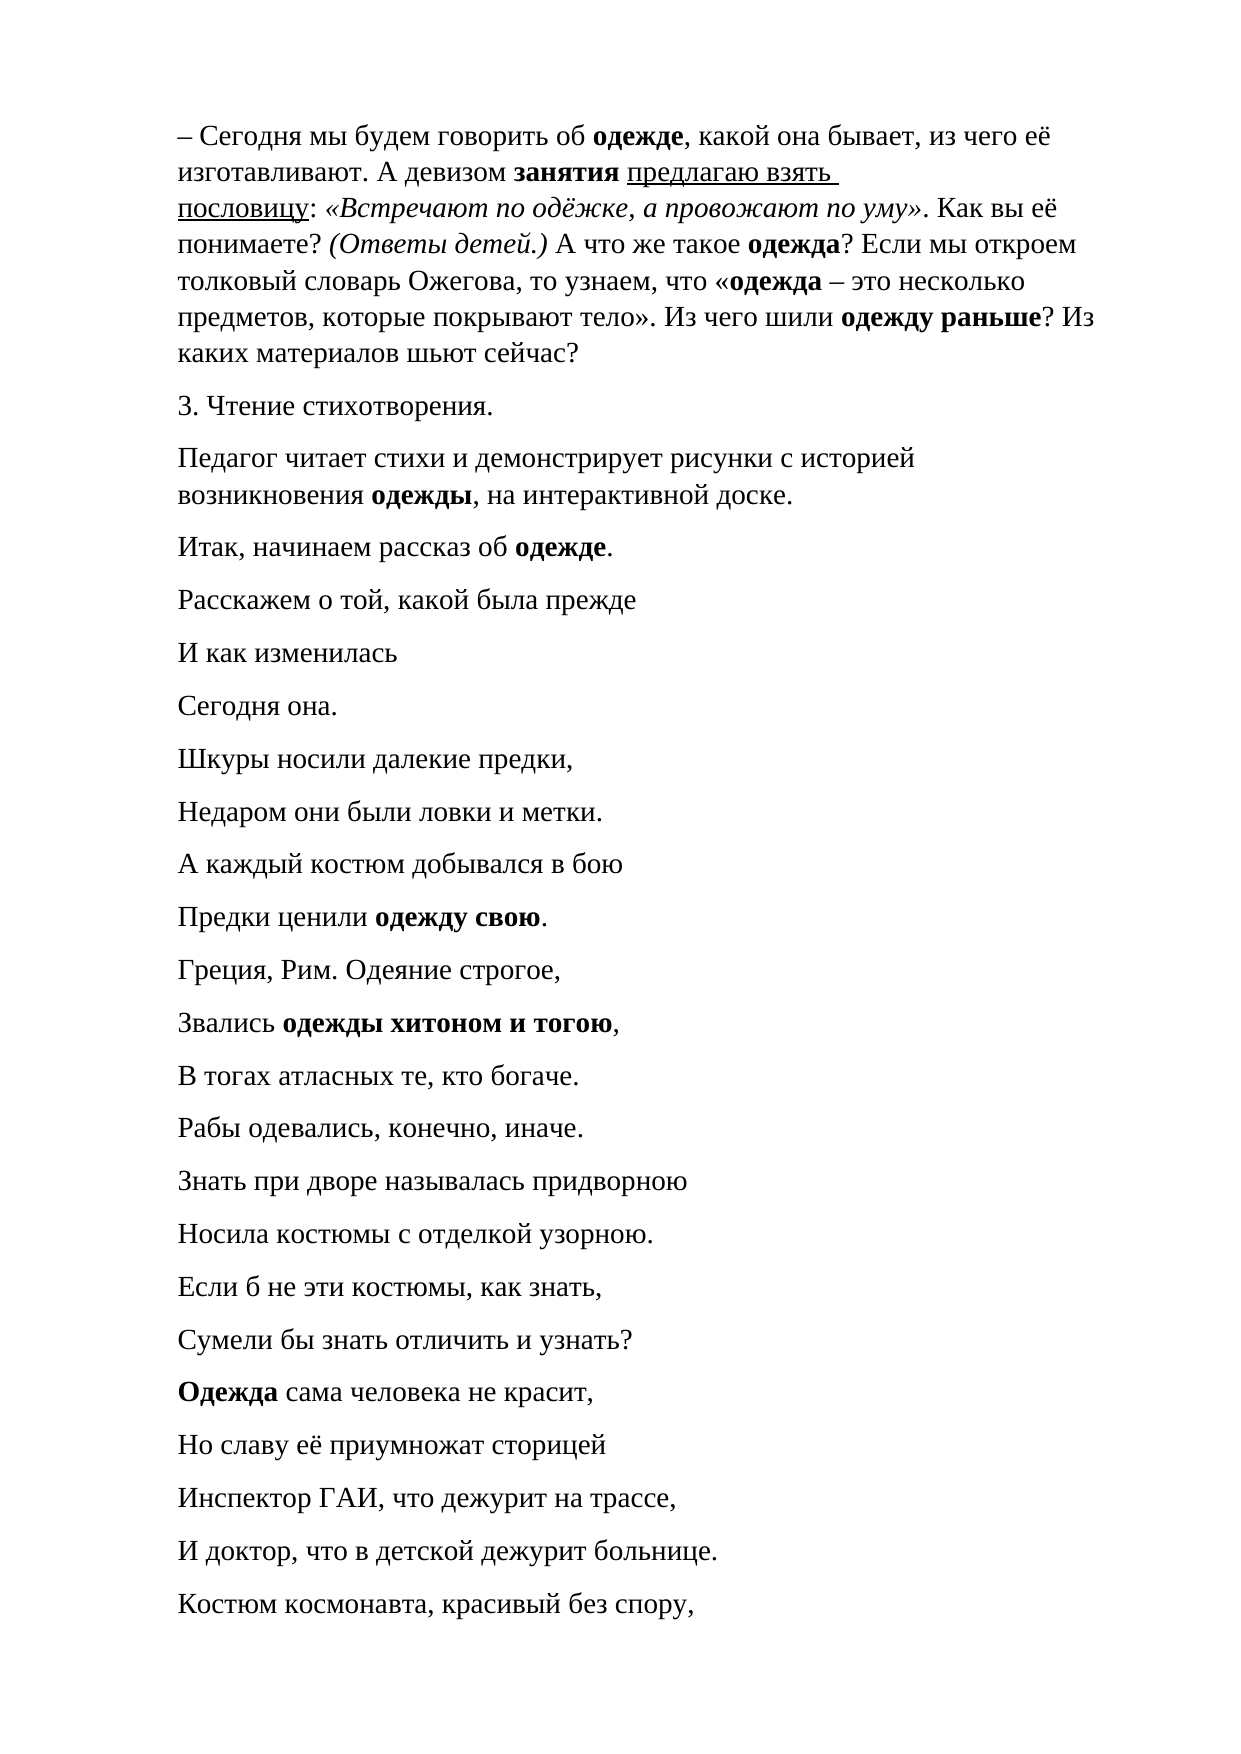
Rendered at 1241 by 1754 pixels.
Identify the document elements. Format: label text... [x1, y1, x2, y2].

text Расскажем о той, какой была прежде [177, 582, 1152, 616]
text – Сегодня мы будем говорить об одежде, какой она бывает, из чего её изготавливают. А девизом занятия предлагаю взять пословицу: «Встречают по одёжке, а провожают по уму». Как вы её понимаете? (Ответы детей.) А что же такое одежда? Если мы откроем толковый словарь Ожегова, то узнаем, что «одежда – это несколько предметов, которые покрывают тело». Из чего шили одежду раньше? Из каких материалов шьют сейчас? [177, 118, 1152, 368]
text Носила костюмы с отделкой узорною. [177, 1216, 1152, 1250]
text И доктор, что в детской дежурит больнице. [177, 1533, 1152, 1567]
text Греция, Рим. Одеяние строгое, [177, 952, 1152, 986]
text А каждый костюм добывался в бою [177, 846, 1152, 880]
text Сумели бы знать отличить и узнать? [177, 1322, 1152, 1355]
text Итак, начинаем рассказ об одежде. [177, 529, 1152, 563]
text Если б не эти костюмы, как знать, [177, 1269, 1152, 1302]
text Шкуры носили далекие предки, [177, 741, 1152, 774]
text Одежда сама человека не красит, [177, 1374, 1152, 1408]
text Сегодня она. [177, 688, 1152, 722]
text Звались одежды хитоном и тогою, [177, 1005, 1152, 1038]
text Инспектор ГАИ, что дежурит на трассе, [177, 1480, 1152, 1514]
text В тогах атласных те, кто богаче. [177, 1058, 1152, 1091]
text Педагог читает стихи и демонстрирует рисунки с историей возникновения одежды, на интерактивной доске. [177, 441, 1152, 510]
text Недаром они были ловки и метки. [177, 794, 1152, 827]
text Но славу её приумножат сторицей [177, 1427, 1152, 1461]
text Предки ценили одежду свою. [177, 899, 1152, 933]
text Костюм космонавта, красивый без спору, [177, 1586, 1152, 1619]
text Знать при дворе называлась придворною [177, 1163, 1152, 1197]
text И как изменилась [177, 635, 1152, 669]
text 3. Чтение стихотворения. [177, 388, 1152, 421]
text Рабы одевались, конечно, иначе. [177, 1111, 1152, 1144]
